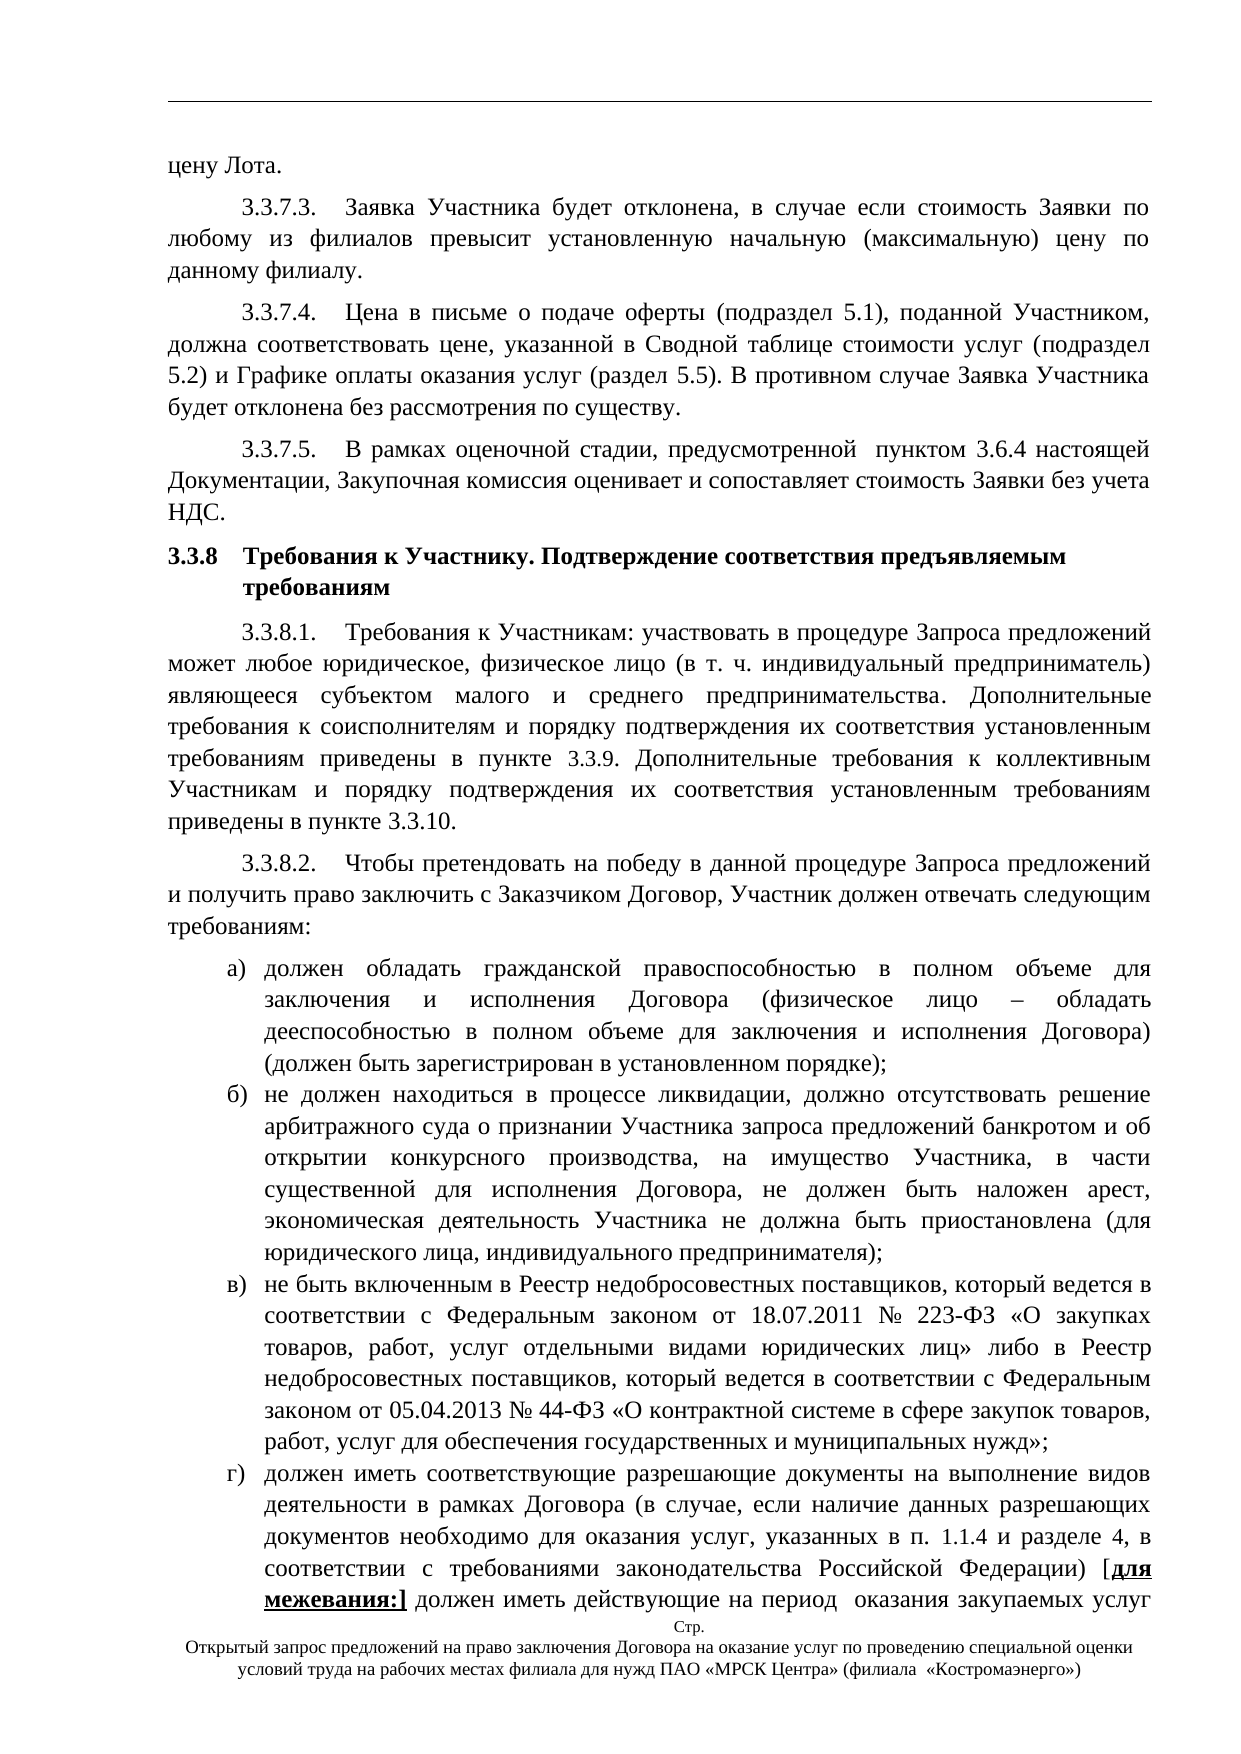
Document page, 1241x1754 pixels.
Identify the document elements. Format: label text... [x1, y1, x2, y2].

list Чтобы претендовать на победу в данной процедуре Запроса предложений и получить право заключить с Заказчиком Договор, Участник должен отвечать следующим требованиям: [168, 848, 1152, 940]
list должен обладать гражданской правоспособностью в полном объеме для заключения и исполнения Договора (физическое лицо – обладать дееспособностью в полном объеме для заключения и исполнения Договора) (должен быть зарегистрирован в установленном порядке); [227, 953, 1152, 1076]
list Заявка Участника будет отклонена, в случае если стоимость Заявки по любому из филиалов превысит установленную начальную (максимальную) цену по данному филиалу. [168, 192, 1150, 284]
subtitle Требования к Участнику. Подтверждение соответствия предъявляемым требованиям [168, 541, 1152, 601]
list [168, 150, 1150, 179]
list не быть включенным в Реестр недобросовестных поставщиков, который ведется в соответствии с Федеральным законом от 18.07.2011 № 223-ФЗ «О закупках товаров, работ, услуг отдельными видами юридических лиц» либо в Реестр недобросовестных поставщиков, который ведется в соответствии с Федеральным законом от 05.04.2013 № 44-ФЗ «О контрактной системе в сфере закупок товаров, работ, услуг для обеспечения государственных и муниципальных нужд»; [227, 1269, 1152, 1455]
list не должен находиться в процессе ликвидации, должно отсутствовать решение арбитражного суда о признании Участника запроса предложений банкротом и об открытии конкурсного производства, на имущество Участника, в части существенной для исполнения Договора, не должен быть наложен арест, экономическая деятельность Участника не должна быть приостановлена (для юридического лица, индивидуального предпринимателя); [227, 1079, 1152, 1266]
list Требования к Участникам: участвовать в процедуре Запроса предложений может любое юридическое, физическое лицо (в т. ч. индивидуальный предприниматель) являющееся субъектом малого и среднего предпринимательства. Дополнительные требования к соисполнителям и порядку подтверждения их соответствия установленным требованиям приведены в пункте 3.3.9. Дополнительные требования к коллективным Участникам и порядку подтверждения их соответствия установленным требованиям приведены в пункте 3.3.10. [168, 617, 1152, 835]
list Цена в письме о подаче оферты (подраздел 5.1), поданной Участником, должна соответствовать цене, указанной в Сводной таблице стоимости услуг (подраздел 5.2) и Графике оплаты оказания услуг (раздел 5.5). В противном случае Заявка Участника будет отклонена без рассмотрения по существу. [168, 297, 1150, 421]
list В рамках оценочной стадии, предусмотренной пунктом 3.6.4 настоящей Документации, Закупочная комиссия оценивает и сопоставляет стоимость Заявки без учета НДС. [168, 434, 1150, 526]
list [227, 1458, 1152, 1613]
